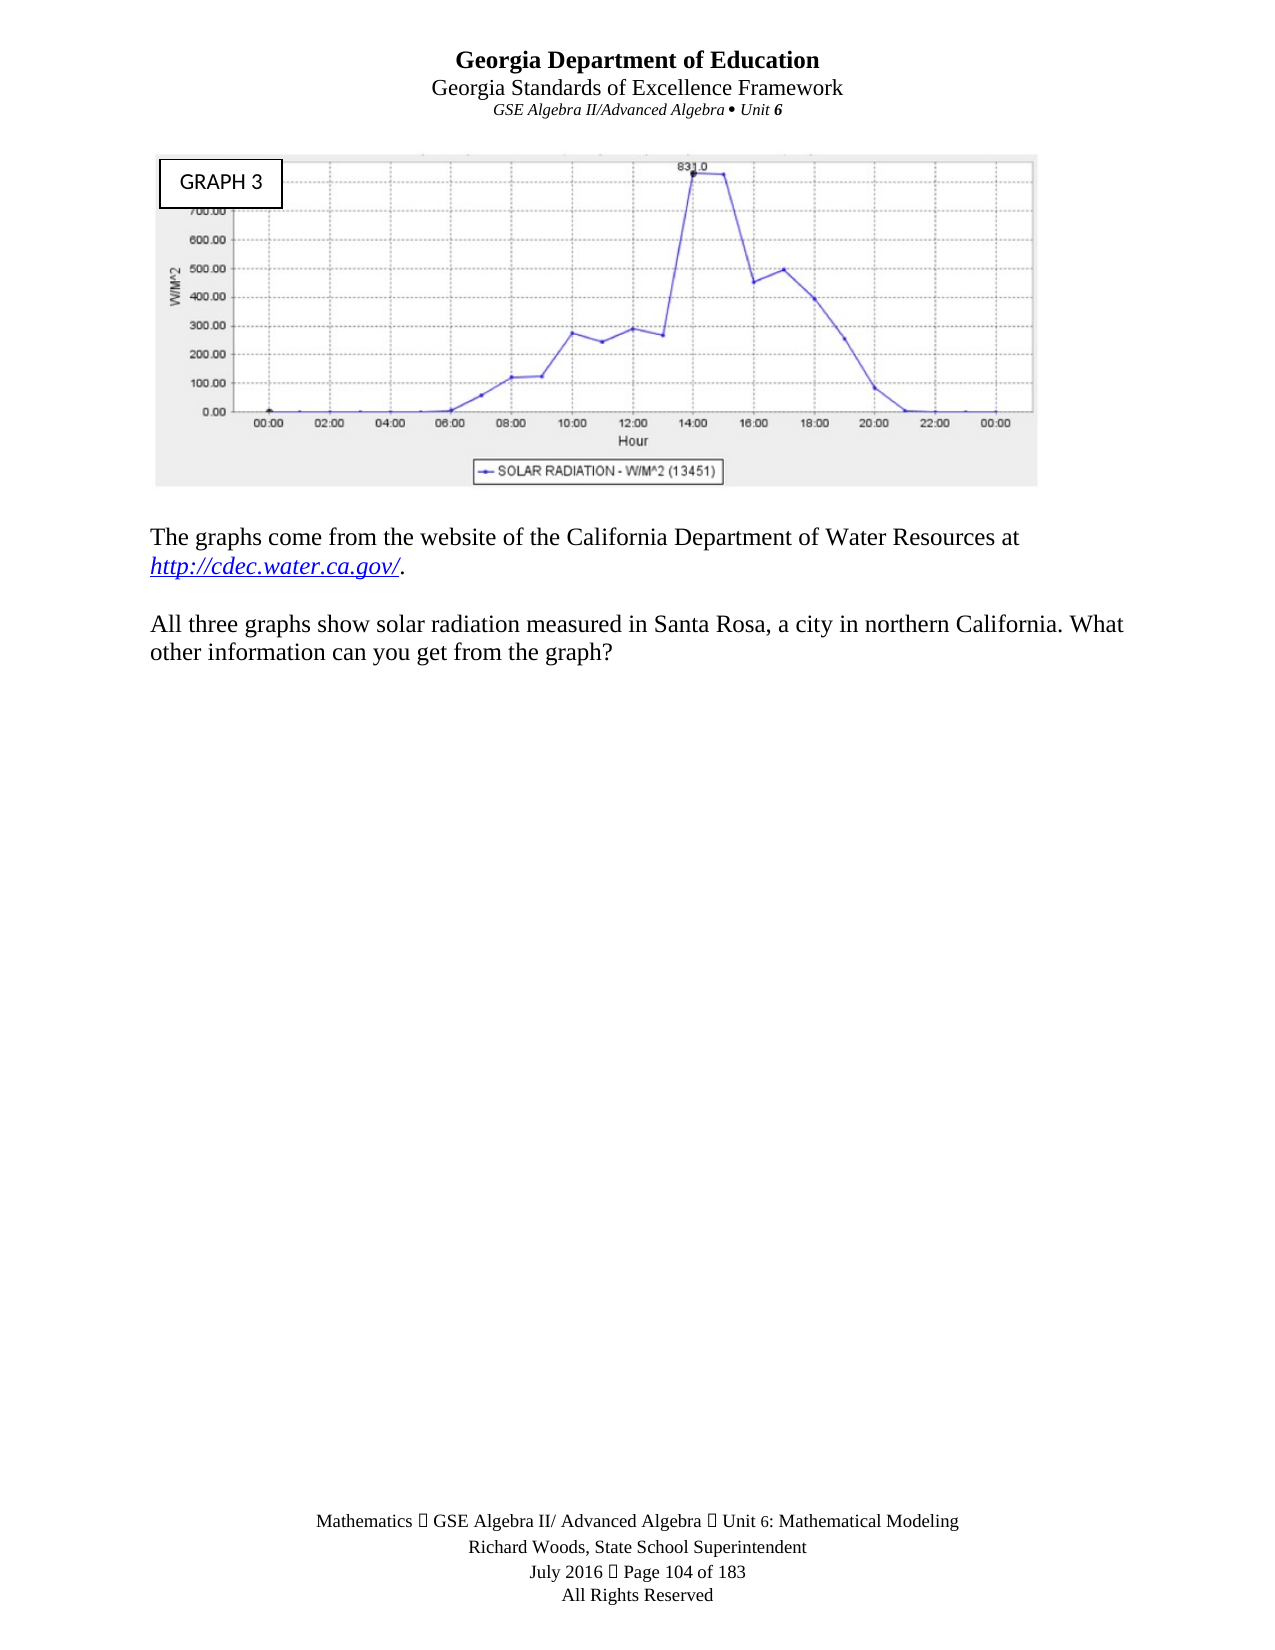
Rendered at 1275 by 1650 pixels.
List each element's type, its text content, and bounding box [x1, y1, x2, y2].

picture [150, 150, 1045, 493]
text The graphs come from the website of the California Department of Water Resources at http://cdec.water.ca.gov/. [150, 522, 1125, 579]
text All three graphs show solar radiation measured in Santa Rosa, a city in northern California. What other information can you get from the graph? [150, 609, 1125, 666]
